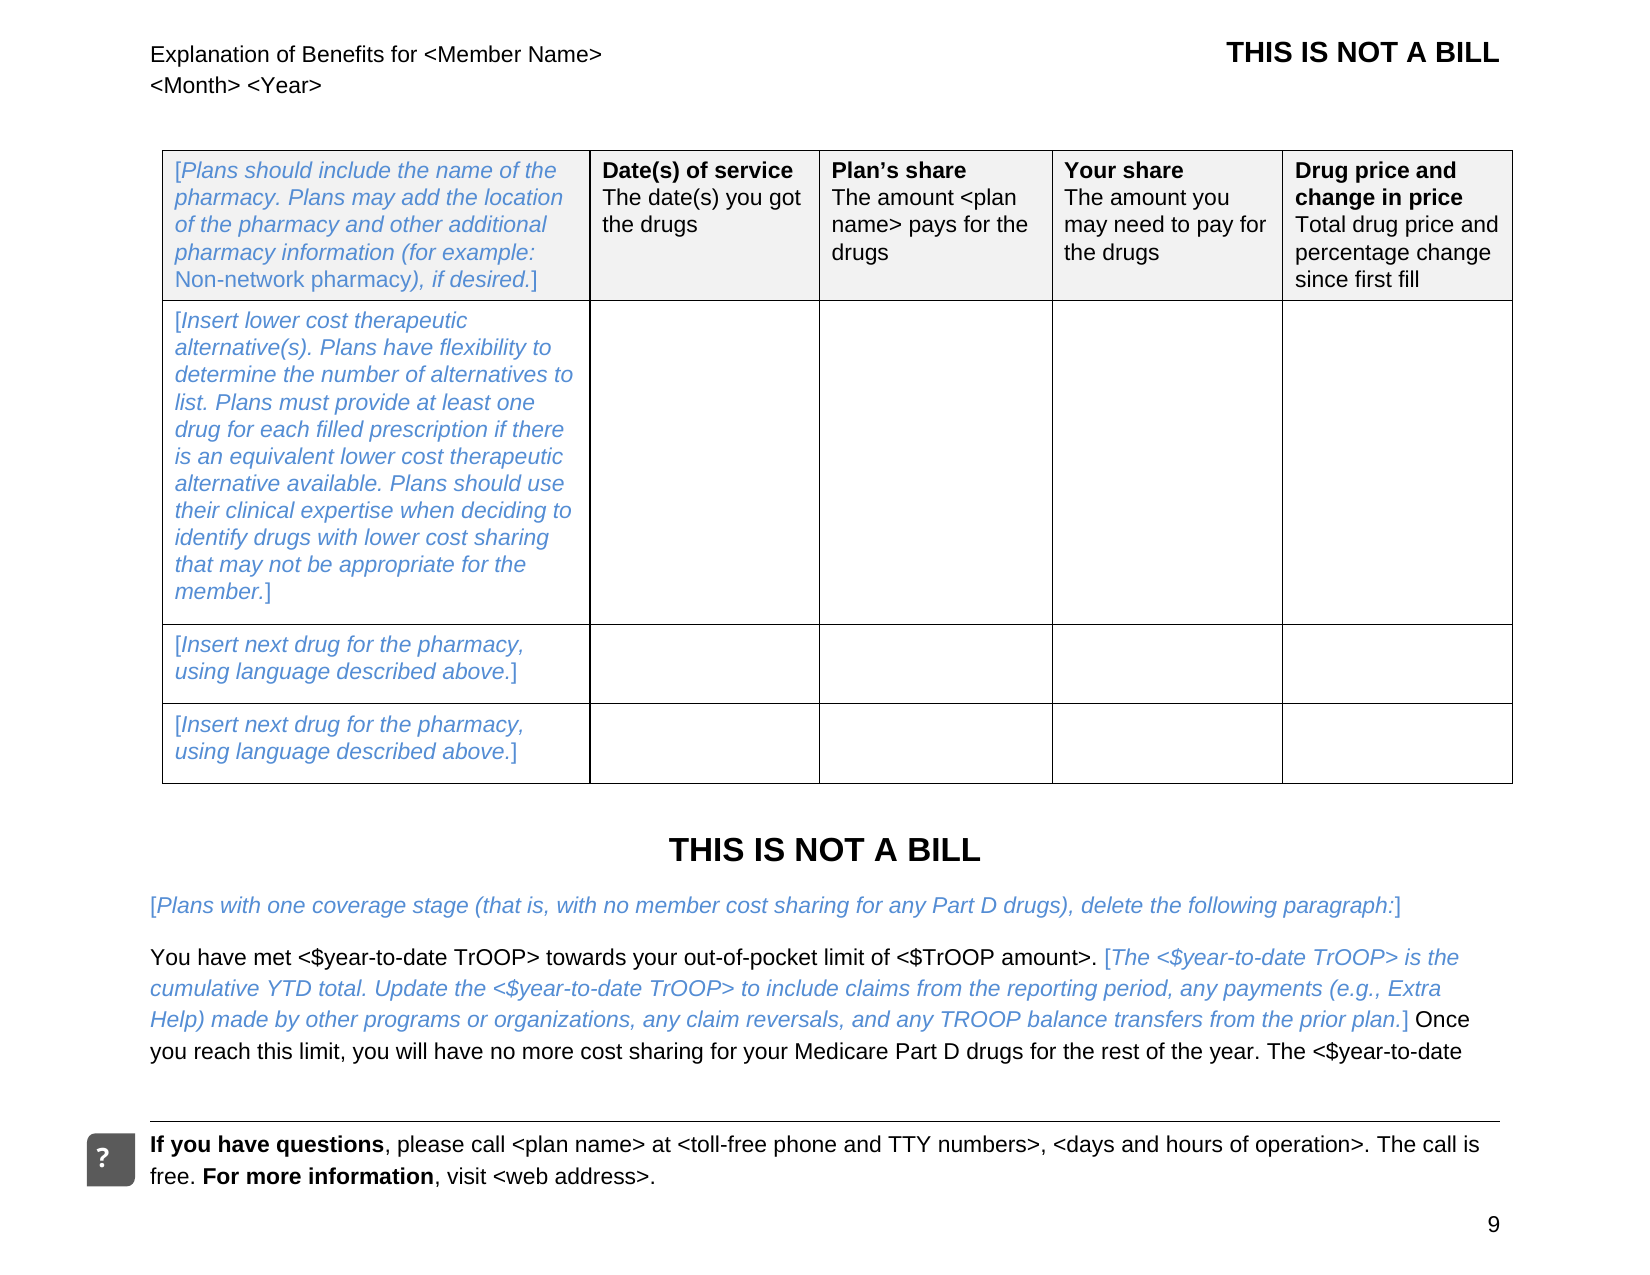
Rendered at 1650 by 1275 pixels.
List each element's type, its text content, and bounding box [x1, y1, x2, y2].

table_header Drug price and change in price Total drug price and percentage change since first fill [1283, 151, 1512, 300]
table_cell [591, 625, 819, 703]
text [Plans with one coverage stage (that is, with no member cost sharing for any Part D drugs), delete the following paragraph:] [150, 888, 1500, 919]
table_header [Plans should include the name of the pharmacy. Plans may add the location of the pharmacy and other additional pharmacy information (for example: Non-network pharmacy), if desired.] [163, 151, 589, 300]
table_cell [1053, 301, 1282, 623]
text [150, 940, 1500, 1065]
table_cell [1053, 704, 1282, 783]
table_cell [820, 301, 1052, 623]
text THIS IS NOT A BILL [150, 836, 1500, 867]
table_cell [Insert next drug for the pharmacy, using language described above.] [163, 704, 589, 783]
table_cell [Insert next drug for the pharmacy, using language described above.] [163, 625, 589, 703]
table_cell [1283, 704, 1512, 783]
table_cell [1283, 301, 1512, 623]
table_cell [591, 301, 819, 623]
table_header Plan’s share The amount <plan name> pays for the drugs [820, 151, 1052, 300]
table_cell [1053, 625, 1282, 703]
table_header Date(s) of service The date(s) you got the drugs [591, 151, 819, 300]
table_header Your share The amount you may need to pay for the drugs [1053, 151, 1282, 300]
table_cell [Insert lower cost therapeutic alternative(s). Plans have flexibility to determine the number of alternatives to list. Plans must provide at least one drug for each filled prescription if there is an equivalent lower cost therapeutic alternative available. Plans should use their clinical expertise when deciding to identify drugs with lower cost sharing that may not be appropriate for the member.] [163, 301, 589, 623]
table_cell [1283, 625, 1512, 703]
table_cell [591, 704, 819, 783]
table_cell [820, 625, 1052, 703]
table_cell [820, 704, 1052, 783]
